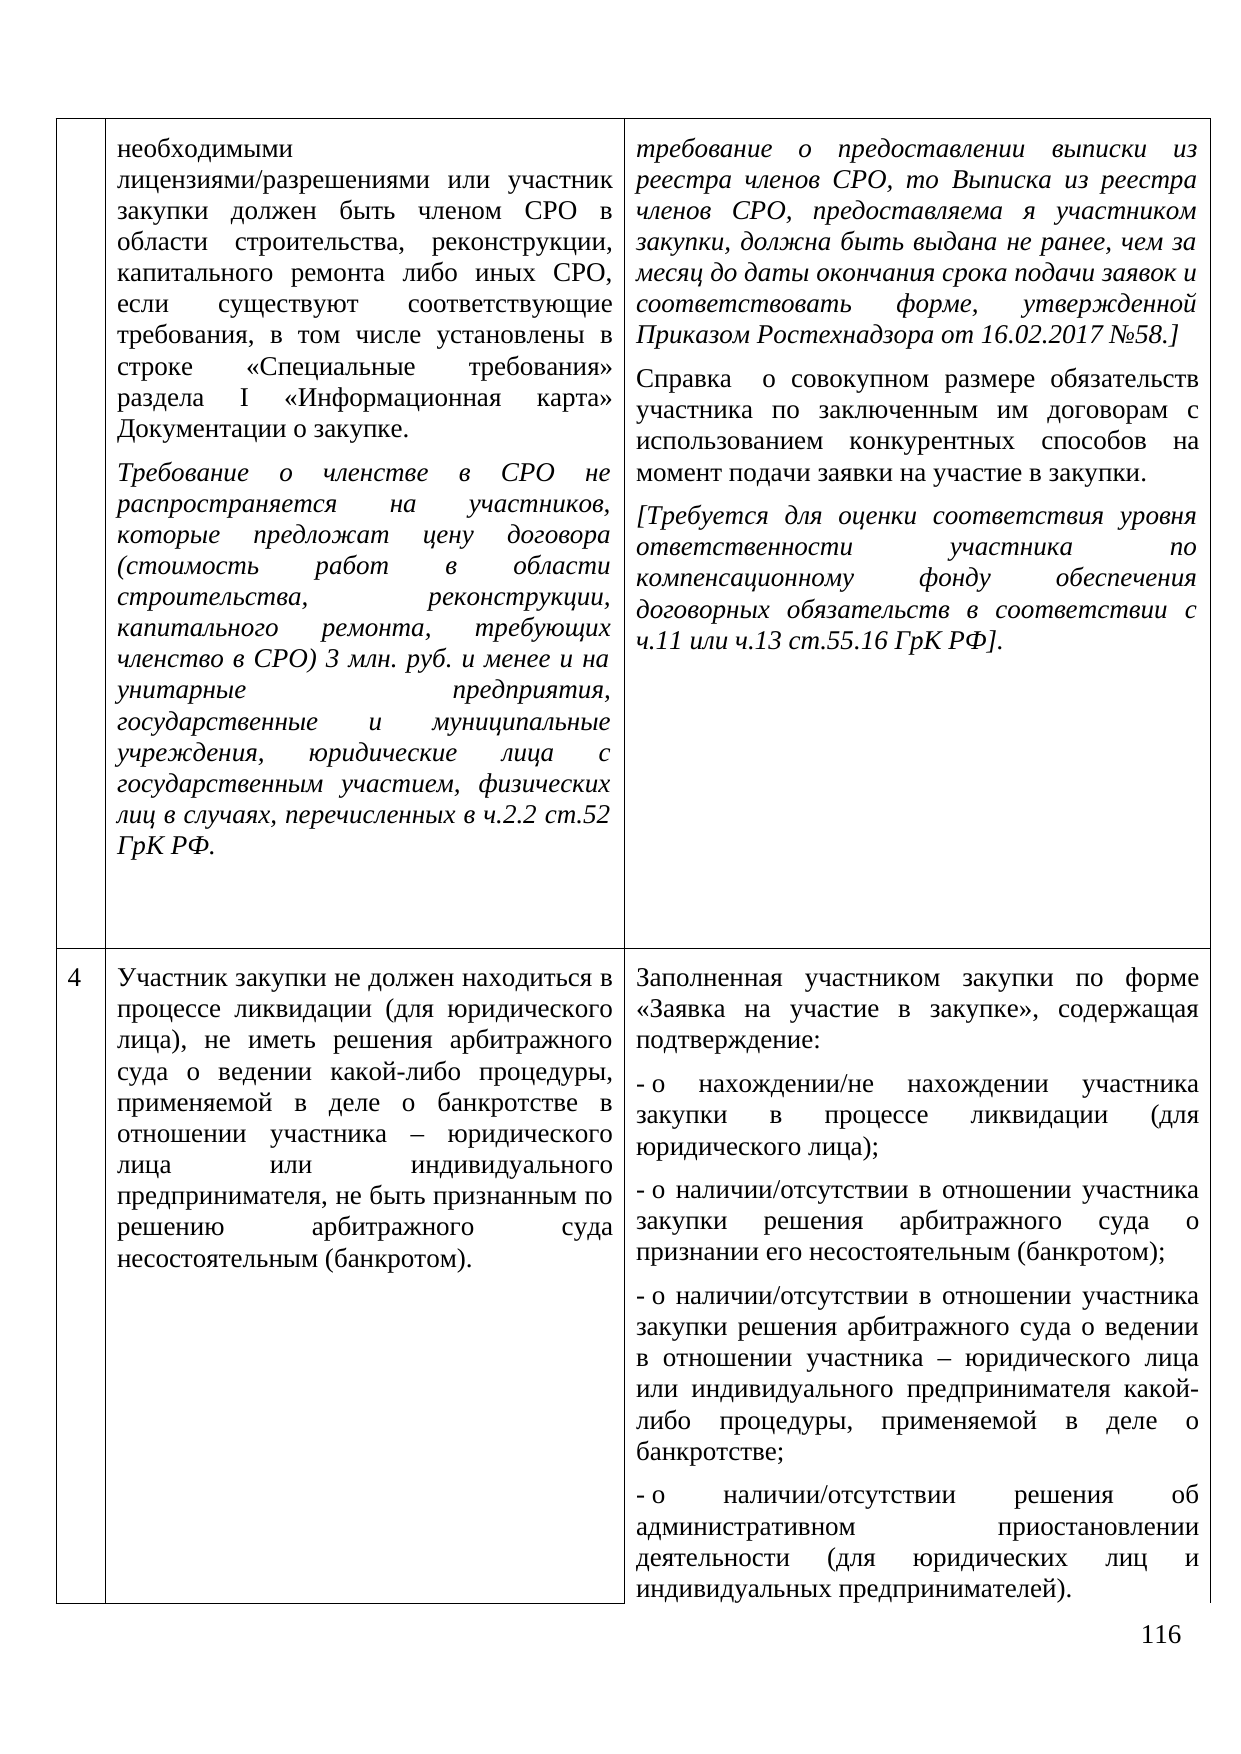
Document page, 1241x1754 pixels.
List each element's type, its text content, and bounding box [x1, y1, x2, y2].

table_cell Участник закупки не должен находиться в процессе ликвидации (для юридического лица), не иметь решения арбитражного суда о ведении какой-либо процедуры, применяемой в деле о банкротстве в отношении участника – юридического лица или индивидуального предпринимателя, не быть признанным по решению арбитражного суда несостоятельным (банкротом). [106, 949, 624, 1603]
table_cell 4 [57, 949, 105, 1603]
table_cell 3 [57, 119, 105, 948]
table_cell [106, 119, 624, 948]
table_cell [625, 119, 1210, 948]
table_cell Заполненная участником закупки по форме «Заявка на участие в закупке», содержащая подтверждение: - о нахождении/не нахождении участника закупки в процессе ликвидации (для юридического лица); - о наличии/отсутствии в отношении участника закупки решения арбитражного суда о признании его несостоятельным (банкротом); - о наличии/отсутствии в отношении участника закупки решения арбитражного суда о ведении в отношении участника – юридического лица или индивидуального предпринимателя какой-либо процедуры, применяемой в деле о банкротстве; - о наличии/отсутствии решения об административном приостановлении деятельности (для юридических лиц и индивидуальных предпринимателей). [625, 949, 1210, 1603]
